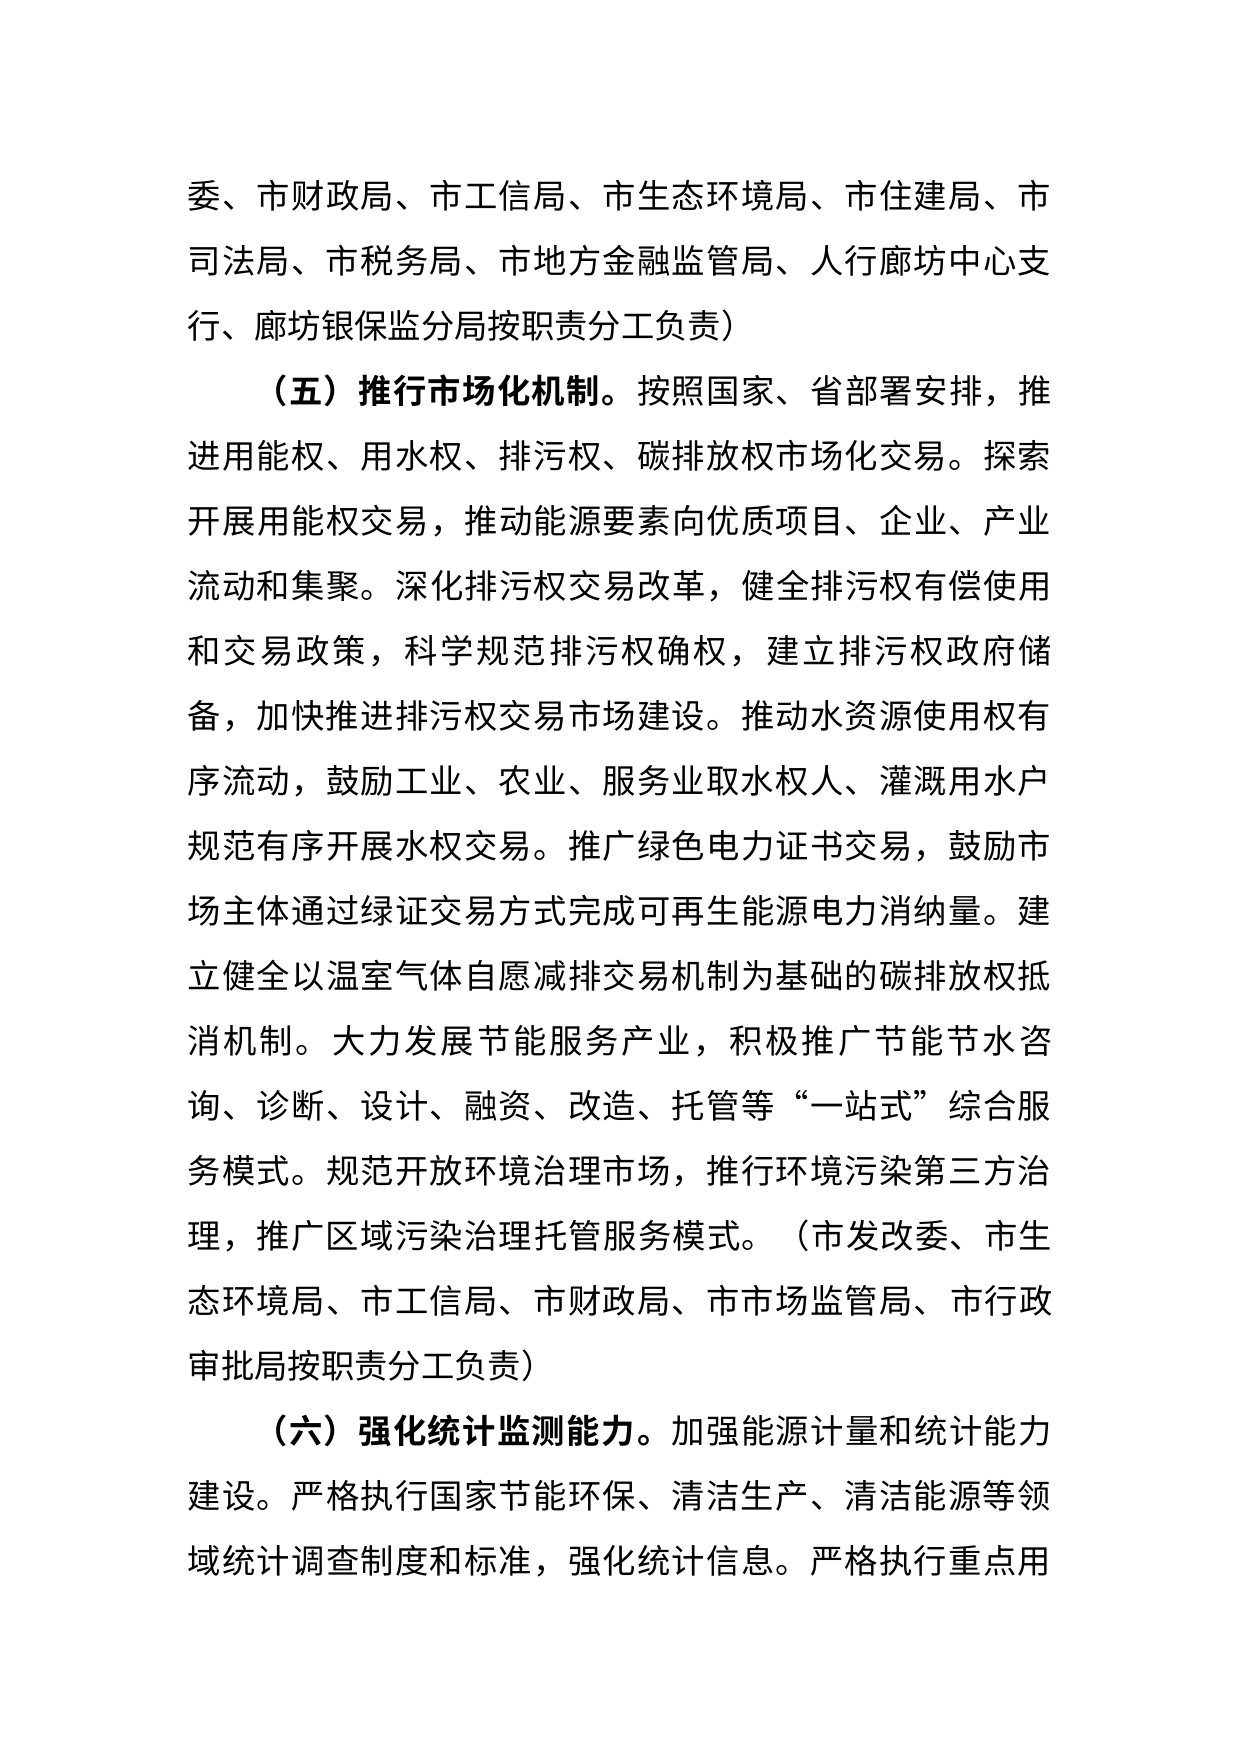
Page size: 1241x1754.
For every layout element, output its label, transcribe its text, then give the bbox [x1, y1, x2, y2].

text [187, 162, 1053, 357]
text （五）推行市场化机制。按照国家、省部署安排，推进用能权、用水权、排污权、碳排放权市场化交易。探索开展用能权交易，推动能源要素向优质项目、企业、产业流动和集聚。深化排污权交易改革，健全排污权有偿使用和交易政策，科学规范排污权确权，建立排污权政府储备，加快推进排污权交易市场建设。推动水资源使用权有序流动，鼓励工业、农业、服务业取水权人、灌溉用水户规范有序开展水权交易。推广绿色电力证书交易，鼓励市场主体通过绿证交易方式完成可再生能源电力消纳量。建立健全以温室气体自愿减排交易机制为基础的碳排放权抵消机制。大力发展节能服务产业，积极推广节能节水咨询、诊断、设计、融资、改造、托管等“一站式”综合服务模式。规范开放环境治理市场，推行环境污染第三方治理，推广区域污染治理托管服务模式。（市发改委、市生态环境局、市工信局、市财政局、市市场监管局、市行政审批局按职责分工负责） [187, 357, 1053, 1397]
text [187, 1397, 1053, 1592]
